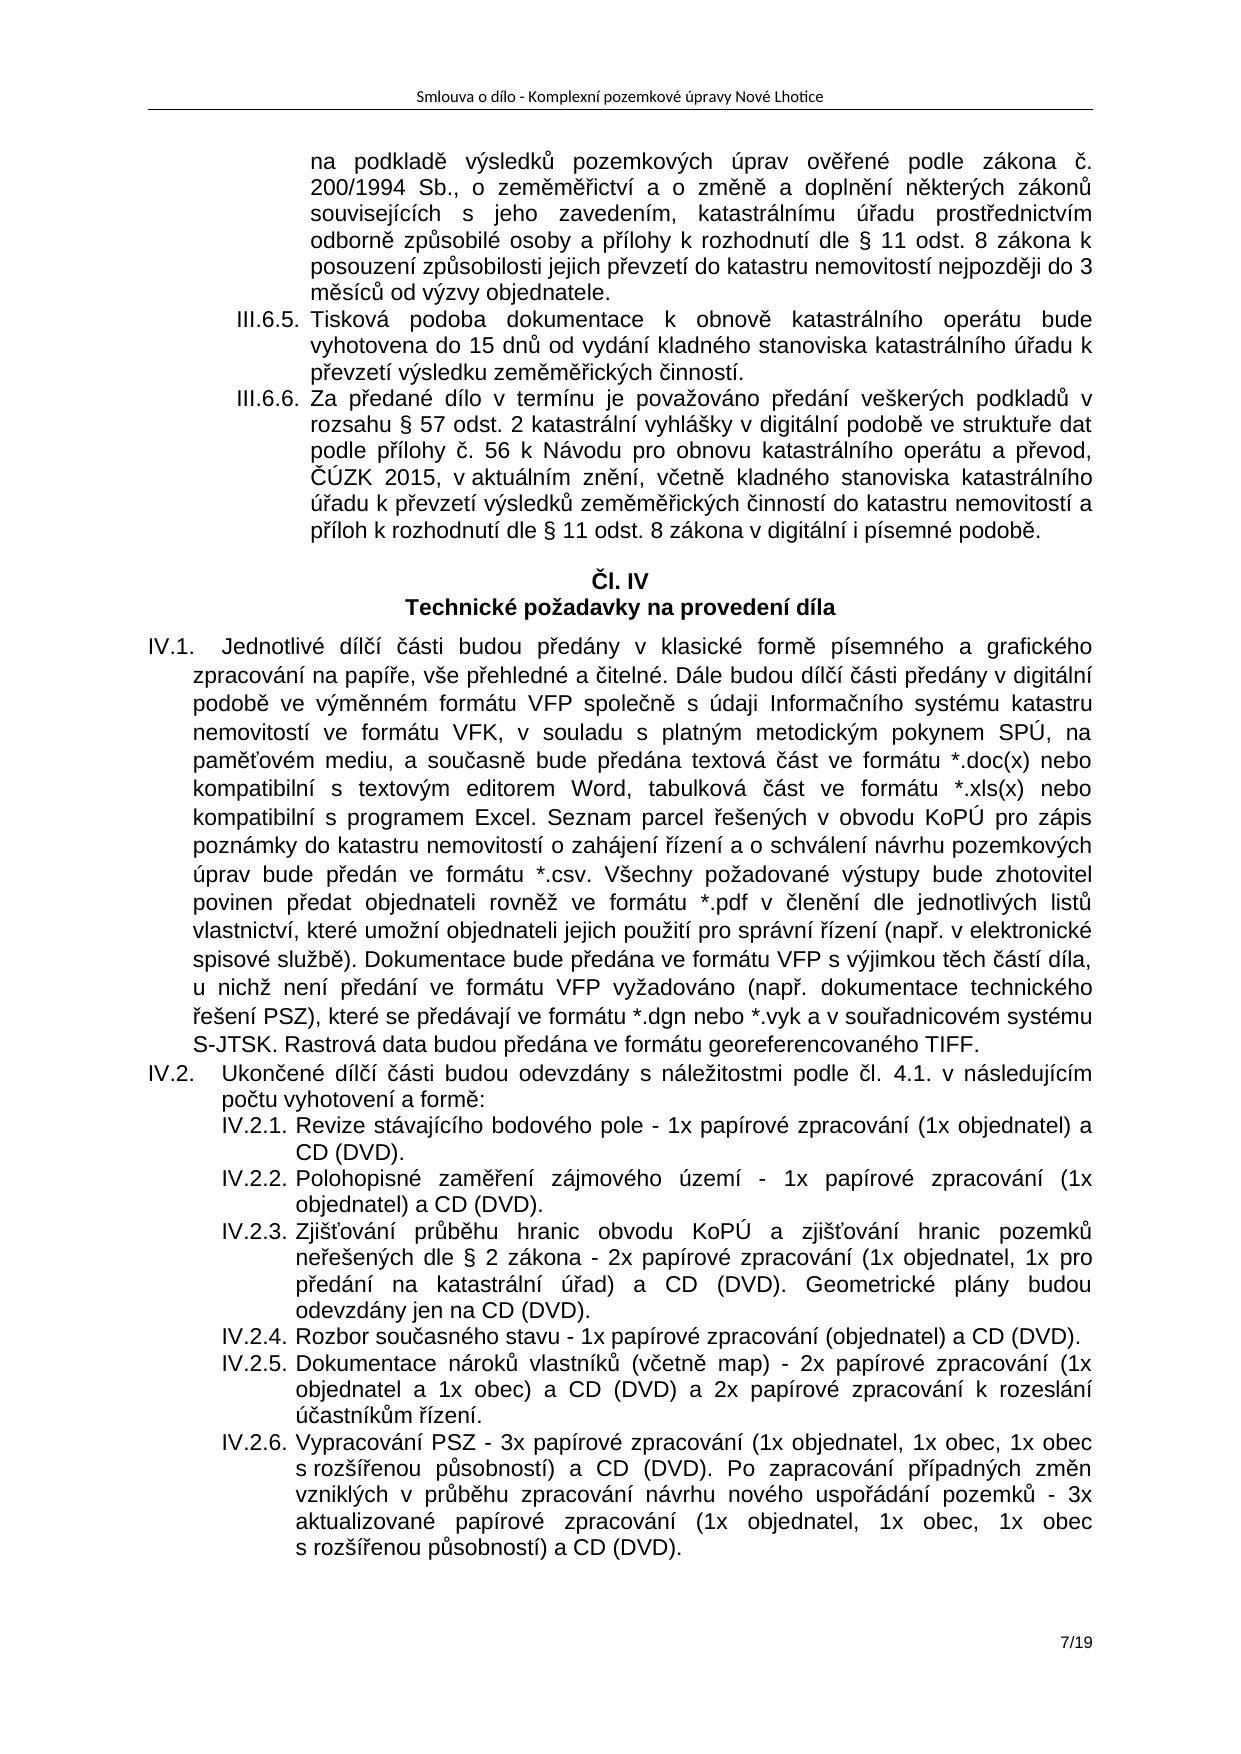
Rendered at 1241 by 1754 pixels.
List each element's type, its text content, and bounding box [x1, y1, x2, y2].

text Tisková podoba dokumentace k obnově katastrálního operátu bude vyhotovena do 15 dnů od vydání kladného stanoviska katastrálního úřadu k převzetí výsledku zeměměřických činností. [236, 306, 1093, 385]
list Ukončené dílčí části budou odevzdány s náležitostmi podle čl. 4.1. v následujícím počtu vyhotovení a formě: [148, 1060, 1093, 1112]
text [236, 148, 1093, 306]
text Za předané dílo v termínu je považováno předání veškerých podkladů v rozsahu § 57 odst. 2 katastrální vyhlášky v digitální podobě ve struktuře dat podle přílohy č. 56 k Návodu pro obnovu katastrálního operátu a převod, ČÚZK 2015, v aktuálním znění, včetně kladného stanoviska katastrálního úřadu k převzetí výsledků zeměměřických činností do katastru nemovitostí a příloh k rozhodnutí dle § 11 odst. 8 zákona v digitální i písemné podobě. [236, 385, 1093, 543]
subtitle Čl. IV Technické požadavky na provedení díla [148, 568, 1093, 621]
text Zjišťování průběhu hranic obvodu KoPÚ a zjišťování hranic pozemků neřešených dle § 2 zákona - 2x papírové zpracování (1x objednatel, 1x pro předání na katastrální úřad) a CD (DVD). Geometrické plány budou odevzdány jen na CD (DVD). [221, 1218, 1093, 1323]
list Jednotlivé dílčí části budou předány v klasické formě písemného a grafického zpracování na papíře, vše přehledné a čitelné. Dále budou dílčí části předány v digitální podobě ve výměnném formátu VFP společně s údaji Informačního systému katastru nemovitostí ve formátu VFK, v souladu s platným metodickým pokynem SPÚ, na paměťovém mediu, a současně bude předána textová část ve formátu *.doc(x) nebo kompatibilní s textovým editorem Word, tabulková část ve formátu *.xls(x) nebo kompatibilní s programem Excel. Seznam parcel řešených v obvodu KoPÚ pro zápis poznámky do katastru nemovitostí o zahájení řízení a o schválení návrhu pozemkových úprav bude předán ve formátu *.csv. Všechny požadované výstupy bude zhotovitel povinen předat objednateli rovněž ve formátu *.pdf v členění dle jednotlivých listů vlastnictví, které umožní objednateli jejich použití pro správní řízení (např. v elektronické spisové službě). Dokumentace bude předána ve formátu VFP s výjimkou těch částí díla, u nichž není předání ve formátu VFP vyžadováno (např. dokumentace technického řešení PSZ), které se předávají ve formátu *.dgn nebo *.vyk a v souřadnicovém systému S-JTSK. Rastrová data budou předána ve formátu georeferencovaného TIFF. [148, 633, 1093, 1058]
text Dokumentace nároků vlastníků (včetně map) - 2x papírové zpracování (1x objednatel a 1x obec) a CD (DVD) a 2x papírové zpracování k rozeslání účastníkům řízení. [221, 1349, 1093, 1429]
text Polohopisné zaměření zájmového území - 1x papírové zpracování (1x objednatel) a CD (DVD). [221, 1165, 1093, 1218]
text Vypracování PSZ - 3x papírové zpracování (1x objednatel, 1x obec, 1x obec s rozšířenou působností) a CD (DVD). Po zapracování případných změn vzniklých v průběhu zpracování návrhu nového uspořádání pozemků - 3x aktualizované papírové zpracování (1x objednatel, 1x obec, 1x obec s rozšířenou působností) a CD (DVD). [221, 1429, 1093, 1560]
text Rozbor současného stavu - 1x papírové zpracování (objednatel) a CD (DVD). [221, 1323, 1093, 1349]
text Revize stávajícího bodového pole - 1x papírové zpracování (1x objednatel) a CD (DVD). [221, 1112, 1093, 1165]
